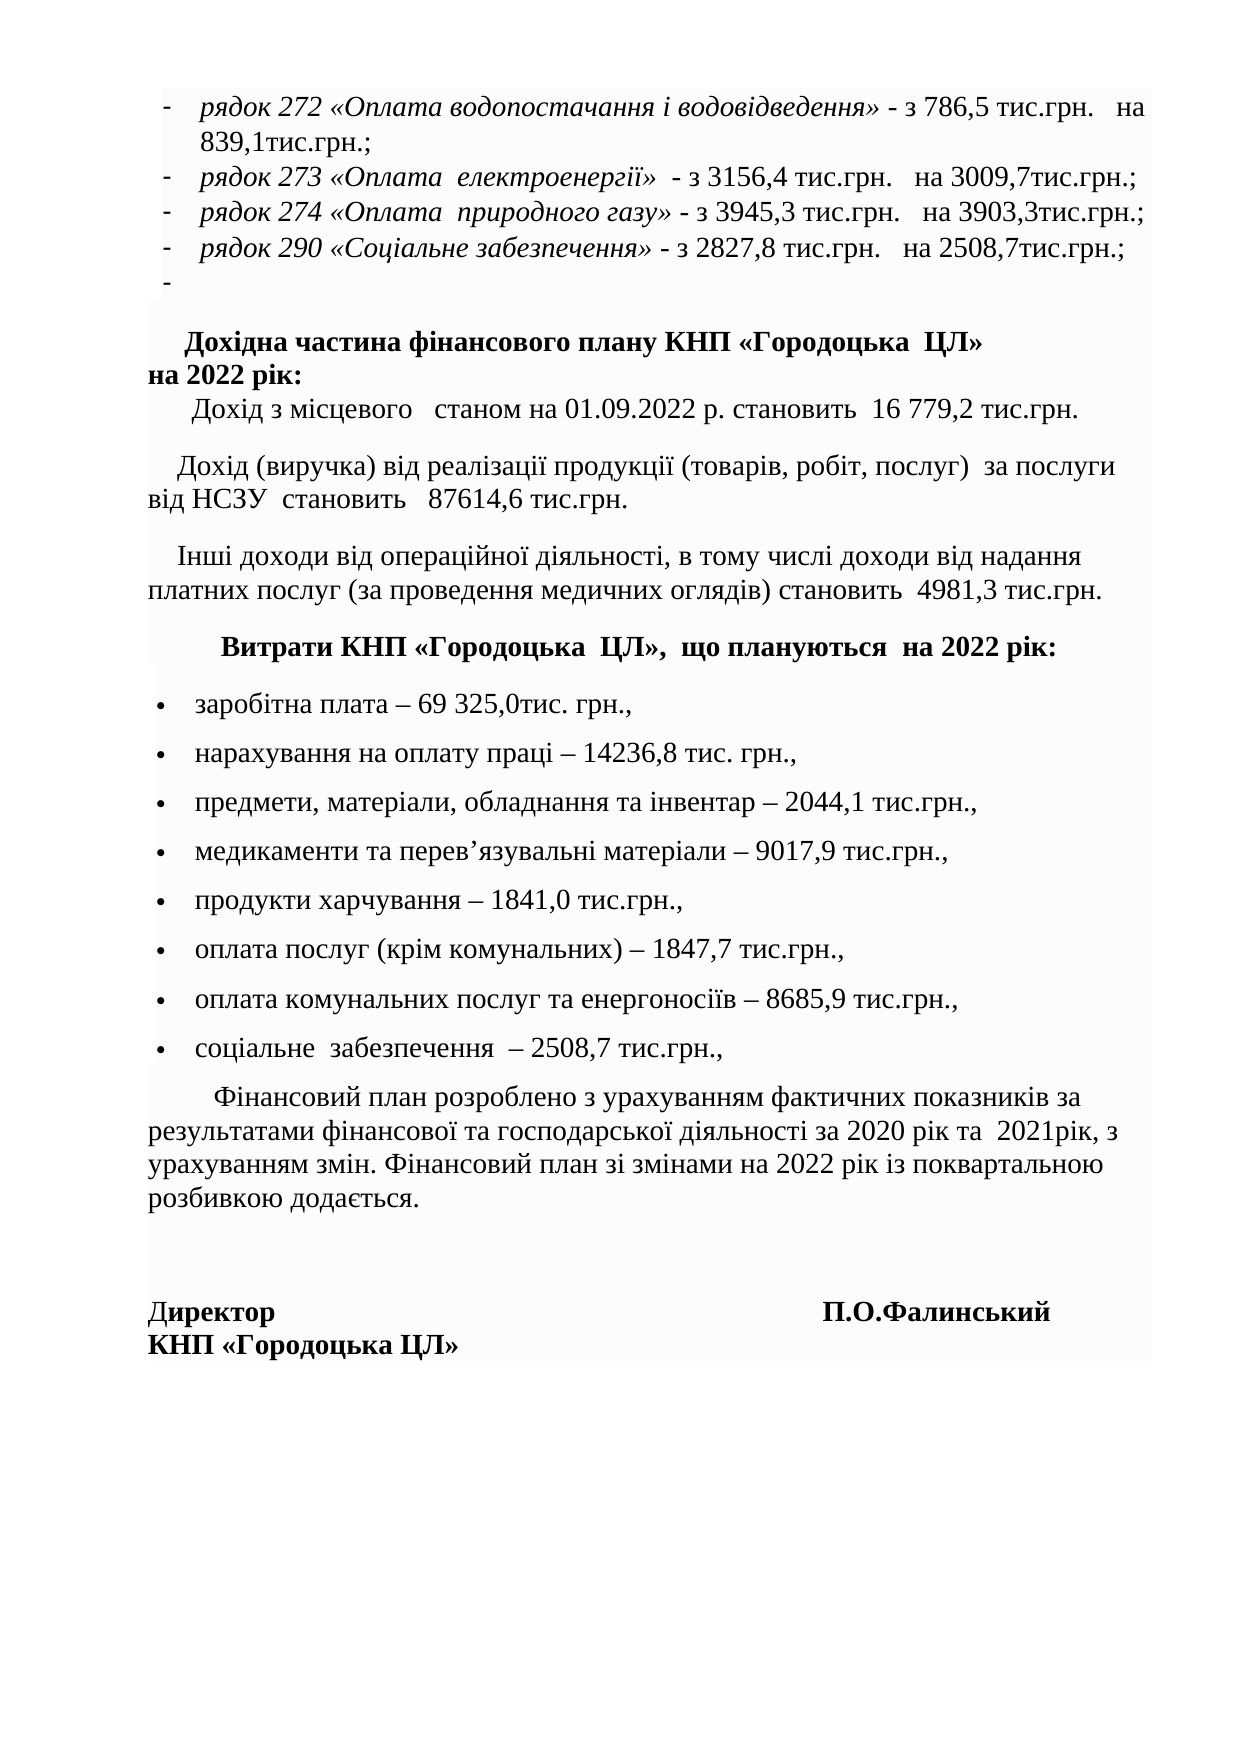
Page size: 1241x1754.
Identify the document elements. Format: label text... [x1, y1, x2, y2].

text Дохідна частина фінансового плану КНП «Городоцька ЦЛ» на 2022 рік: [148, 324, 1152, 391]
list нарахування на оплату праці – 14236,8 тис. грн., [157, 735, 1152, 768]
list медикаменти та перев’язувальні матеріали – 9017,9 тис.грн., [157, 833, 1152, 867]
list оплата послуг (крім комунальних) – 1847,7 тис.грн., [157, 932, 1152, 965]
text Директор П.О.Фалинський КНП «Городоцька ЦЛ» [148, 1294, 1152, 1361]
text Дохід (виручка) від реалізації продукції (товарів, робіт, послуг) за послуги від НСЗУ становить 87614,6 тис.грн. [148, 448, 1152, 515]
text Фінансовий план розроблено з урахуванням фактичних показників за результатами фінансової та господарської діяльності за 2020 рік та 2021рік, з урахуванням змін. Фінансовий план зі змінами на 2022 рік із поквартальною розбивкою додається. [148, 1079, 1152, 1213]
list рядок 290 «Соціальне забезпечення» - з 2827,8 тис.грн. на 2508,7тис.грн.; [162, 229, 1152, 264]
text Витрати КНП «Городоцька ЦЛ», що плануються на 2022 рік: [148, 629, 1152, 662]
list предмети, матеріали, обладнання та інвентар – 2044,1 тис.грн., [157, 784, 1152, 818]
list продукти харчування – 1841,0 тис.грн., [157, 882, 1152, 916]
list рядок 274 «Оплата природного газу» - з 3945,3 тис.грн. на 3903,3тис.грн.; [162, 193, 1152, 229]
list рядок 272 «Оплата водопостачання і водовідведення» - з 786,5 тис.грн. на 839,1тис.грн.; [162, 88, 1152, 158]
text Інші доходи від операційної діяльності, в тому числі доходи від надання платних послуг (за проведення медичних оглядів) становить 4981,3 тис.грн. [148, 538, 1152, 605]
list оплата комунальних послуг та енергоносіїв – 8685,9 тис.грн., [157, 981, 1152, 1014]
list заробітна плата – 69 325,0тис. грн., [157, 686, 1152, 719]
list соціальне забезпечення – 2508,7 тис.грн., [157, 1030, 1152, 1063]
text Дохід з місцевого станом на 01.09.2022 р. становить 16 779,2 тис.грн. [148, 391, 1152, 424]
list рядок 273 «Оплата електроенергії» - з 3156,4 тис.грн. на 3009,7тис.грн.; [162, 158, 1152, 193]
